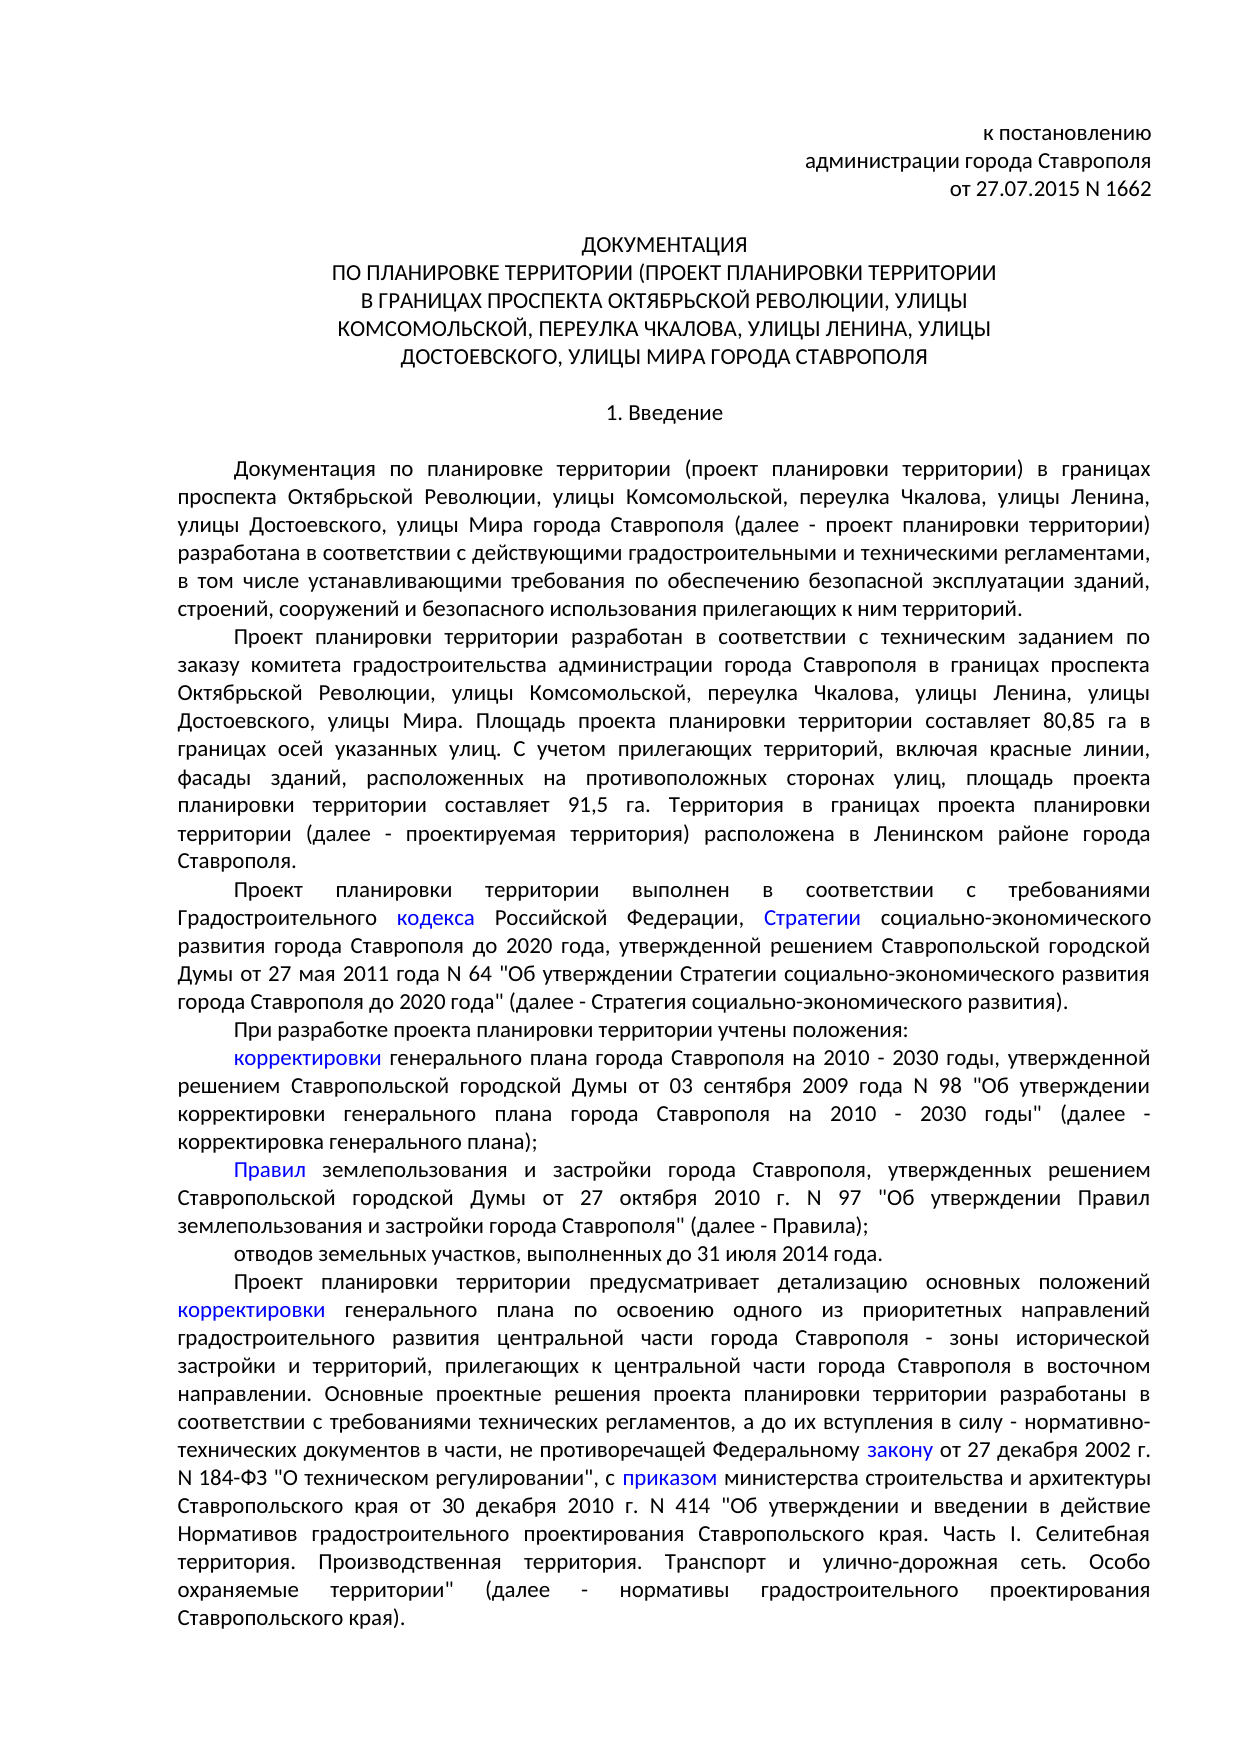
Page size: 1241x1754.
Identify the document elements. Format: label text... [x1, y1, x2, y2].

text При разработке проекта планировки территории учтены положения: [177, 1015, 1152, 1043]
text от 27.07.2015 N 1662 [177, 174, 1152, 202]
text Проект планировки территории выполнен в соответствии с требованиями Градостроительного кодекса Российской Федерации, Стратегии социально-экономического развития города Ставрополя до 2020 года, утвержденной решением Ставропольской городской Думы от 27 мая 2011 года N 64 "Об утверждении Стратегии социально-экономического развития города Ставрополя до 2020 года" (далее - Стратегия социально-экономического развития). [177, 875, 1152, 1015]
text администрации города Ставрополя [177, 146, 1152, 174]
text Проект планировки территории разработан в соответствии с техническим заданием по заказу комитета градостроительства администрации города Ставрополя в границах проспекта Октябрьской Революции, улицы Комсомольской, переулка Чкалова, улицы Ленина, улицы Достоевского, улицы Мира. Площадь проекта планировки территории составляет 80,85 га в границах осей указанных улиц. С учетом прилегающих территорий, включая красные линии, фасады зданий, расположенных на противоположных сторонах улиц, площадь проекта планировки территории составляет 91,5 га. Территория в границах проекта планировки территории (далее - проектируемая территория) расположена в Ленинском районе города Ставрополя. [177, 622, 1152, 875]
text ДОСТОЕВСКОГО, УЛИЦЫ МИРА ГОРОДА СТАВРОПОЛЯ [177, 342, 1152, 370]
text 1. Введение [177, 398, 1152, 426]
text КОМСОМОЛЬСКОЙ, ПЕРЕУЛКА ЧКАЛОВА, УЛИЦЫ ЛЕНИНА, УЛИЦЫ [177, 314, 1152, 342]
text Документация по планировке территории (проект планировки территории) в границах проспекта Октябрьской Революции, улицы Комсомольской, переулка Чкалова, улицы Ленина, улицы Достоевского, улицы Мира города Ставрополя (далее - проект планировки территории) разработана в соответствии с действующими градостроительными и техническими регламентами, в том числе устанавливающими требования по обеспечению безопасной эксплуатации зданий, строений, сооружений и безопасного использования прилегающих к ним территорий. [177, 454, 1152, 622]
text Проект планировки территории предусматривает детализацию основных положений корректировки генерального плана по освоению одного из приоритетных направлений градостроительного развития центральной части города Ставрополя - зоны исторической застройки и территорий, прилегающих к центральной части города Ставрополя в восточном направлении. Основные проектные решения проекта планировки территории разработаны в соответствии с требованиями технических регламентов, а до их вступления в силу - нормативно-технических документов в части, не противоречащей Федеральному закону от 27 декабря 2002 г. N 184-ФЗ "О техническом регулировании", с приказом министерства строительства и архитектуры Ставропольского края от 30 декабря 2010 г. N 414 "Об утверждении и введении в действие Нормативов градостроительного проектирования Ставропольского края. Часть I. Селитебная территория. Производственная территория. Транспорт и улично-дорожная сеть. Особо охраняемые территории" (далее - нормативы градостроительного проектирования Ставропольского края). [177, 1267, 1152, 1631]
text ПО ПЛАНИРОВКЕ ТЕРРИТОРИИ (ПРОЕКТ ПЛАНИРОВКИ ТЕРРИТОРИИ [177, 258, 1152, 286]
text к постановлению [177, 118, 1152, 146]
text ДОКУМЕНТАЦИЯ [177, 230, 1152, 258]
text корректировки генерального плана города Ставрополя на 2010 - 2030 годы, утвержденной решением Ставропольской городской Думы от 03 сентября 2009 года N 98 "Об утверждении корректировки генерального плана города Ставрополя на 2010 - 2030 годы" (далее - корректировка генерального плана); [177, 1043, 1152, 1155]
text В ГРАНИЦАХ ПРОСПЕКТА ОКТЯБРЬСКОЙ РЕВОЛЮЦИИ, УЛИЦЫ [177, 286, 1152, 314]
text отводов земельных участков, выполненных до 31 июля 2014 года. [177, 1239, 1152, 1267]
text Правил землепользования и застройки города Ставрополя, утвержденных решением Ставропольской городской Думы от 27 октября 2010 г. N 97 "Об утверждении Правил землепользования и застройки города Ставрополя" (далее - Правила); [177, 1155, 1152, 1239]
